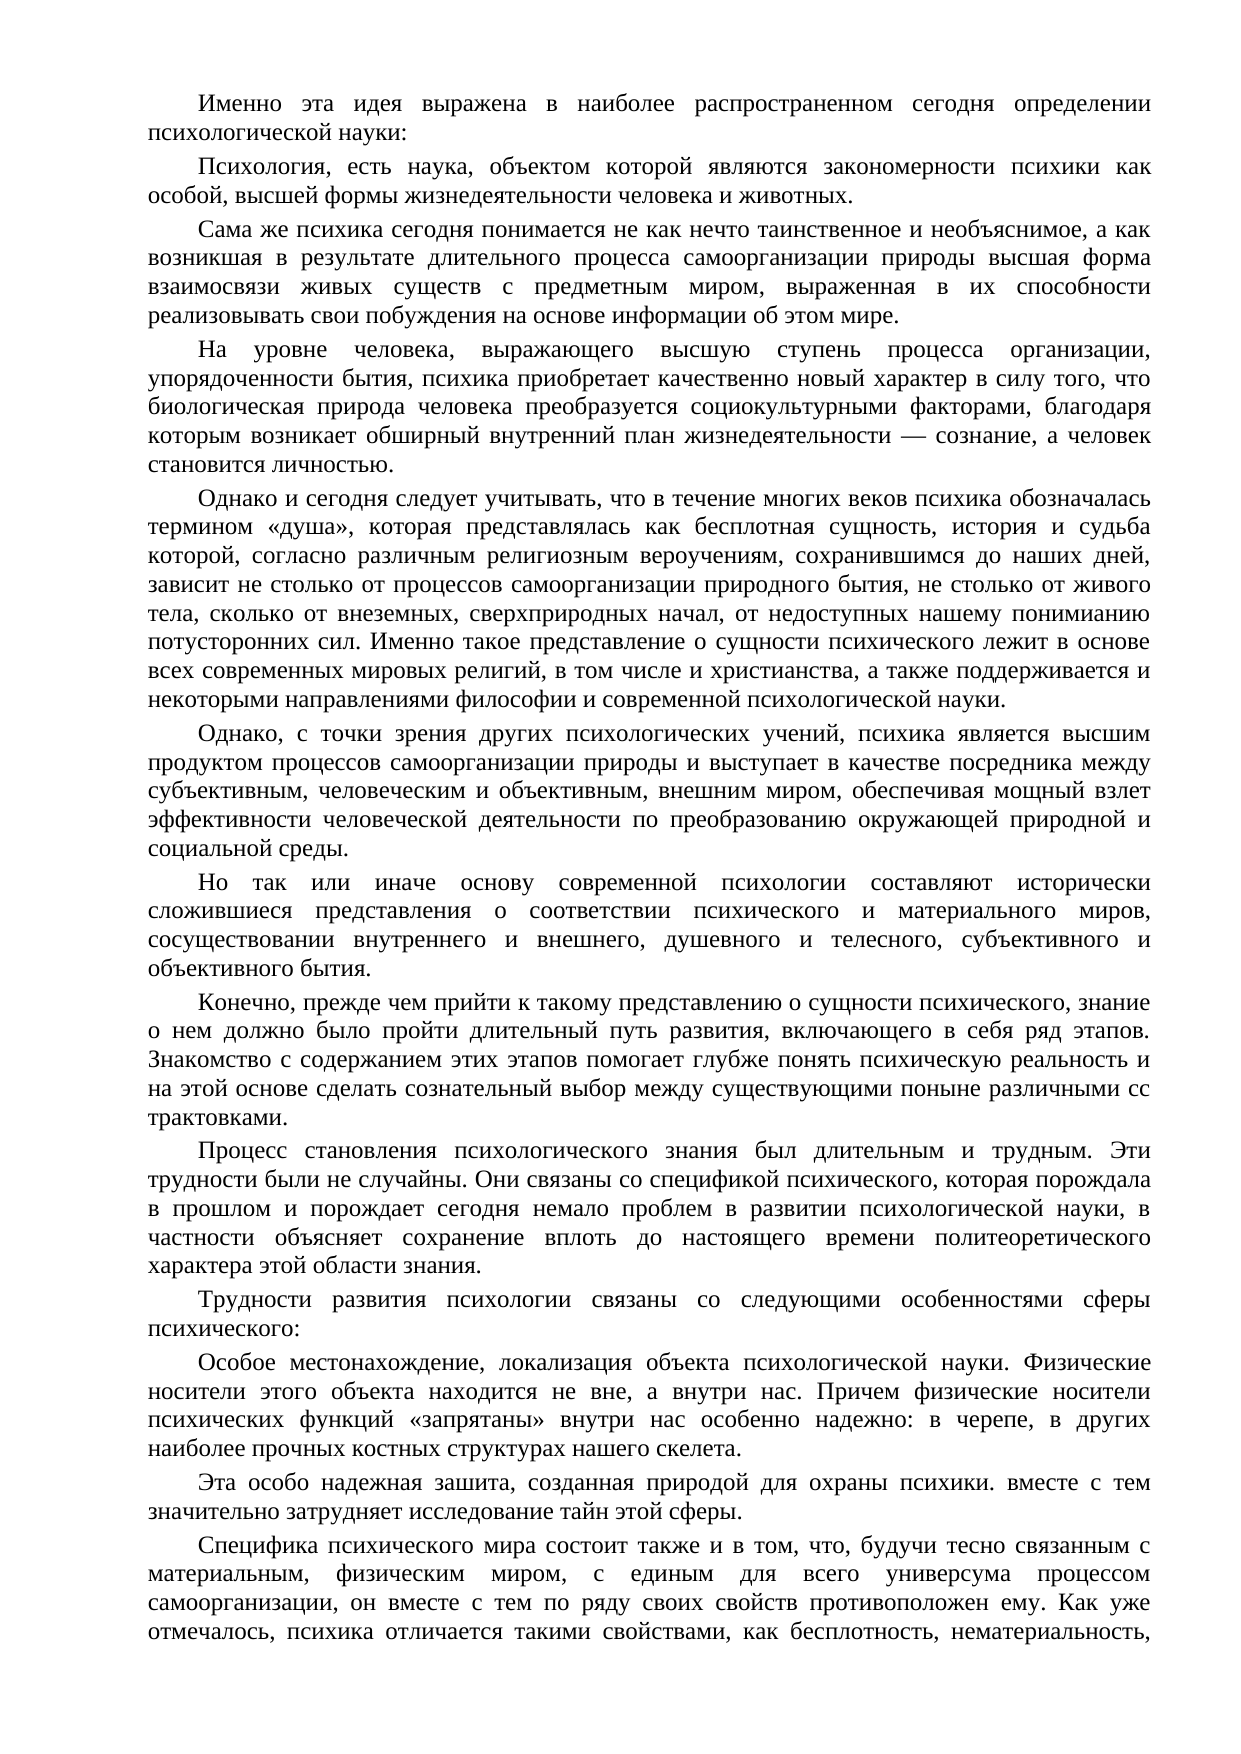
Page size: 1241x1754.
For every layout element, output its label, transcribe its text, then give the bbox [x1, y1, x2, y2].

text Но так или иначе основу современной психологии составляют исторически сложившиеся представления о соответствии психического и материального миров, сосуществовании внутреннего и внешнего, душевного и телесного, субъективного и объективного бытия. [148, 867, 1152, 982]
text Трудности развития психологии связаны со следующими особенностями сферы психического: [148, 1284, 1152, 1342]
text На уровне человека, выражающего высшую ступень процесса организации, упорядоченности бытия, психика приобретает качественно новый характер в силу того, что биологическая природа человека преобразуется социокультурными факторами, благодаря которым возникает обширный внутренний план жизнедеятельности — сознание, а человек становится личностью. [148, 334, 1152, 478]
text Конечно, прежде чем прийти к такому представлению о сущности психического, знание о нем должно было пройти длительный путь развития, включающего в себя ряд этапов. Знакомство с содержанием этих этапов помогает глубже понять психическую реальность и на этой основе сделать сознательный выбор между существующими поныне различными сс трактовками. [148, 987, 1152, 1131]
text Процесс становления психологического знания был длительным и трудным. Эти трудности были не случайны. Они связаны со спецификой психического, которая порождала в прошлом и порождает сегодня немало проблем в развитии психологической науки, в частности объясняет сохранение вплоть до настоящего времени политеоретического характера этой области знания. [148, 1136, 1152, 1279]
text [148, 1530, 1152, 1645]
text Однако и сегодня следует учитывать, что в течение многих веков психика обозначалась термином «душа», которая представлялась как бесплотная сущность, история и судьба которой, согласно различным религиозным вероучениям, сохранившимся до наших дней, зависит не столько от процессов самоорганизации природного бытия, не столько от живого тела, сколько от внеземных, сверхприродных начал, от недоступных нашему понимианию потусторонних сил. Именно такое представление о сущности психического лежит в основе всех современных мировых религий, в том числе и христианства, а также поддерживается и некоторыми направлениями философии и современной психологической науки. [148, 483, 1152, 713]
text Сама же психика сегодня понимается не как нечто таинственное и необъяснимое, а как возникшая в результате длительного процесса самоорганизации природы высшая форма взаимосвязи живых существ с предметным миром, выраженная в их способности реализовывать свои побуждения на основе информации об этом мире. [148, 214, 1152, 329]
text Эта особо надежная зашита, созданная природой для охраны психики. вместе с тем значительно затрудняет исследование тайн этой сферы. [148, 1467, 1152, 1525]
text Особое местонахождение, локализация объекта психологической науки. Физические носители этого объекта находится не вне, а внутри нас. Причем физические носители психических функций «запрятаны» внутри нас особенно надежно: в черепе, в других наиболее прочных костных структурах нашего скелета. [148, 1347, 1152, 1462]
text Однако, с точки зрения других психологических учений, психика является высшим продуктом процессов самоорганизации природы и выступает в качестве посредника между субъективным, человеческим и объективным, внешним миром, обеспечивая мощный взлет эффективности человеческой деятельности по преобразованию окружающей природной и социальной среды. [148, 718, 1152, 862]
text Психология, есть наука, объектом которой являются закономерности психики как особой, высшей формы жизнедеятельности человека и животных. [148, 151, 1152, 209]
text Именно эта идея выражена в наиболее распространенном сегодня определении психологической науки: [148, 88, 1152, 146]
